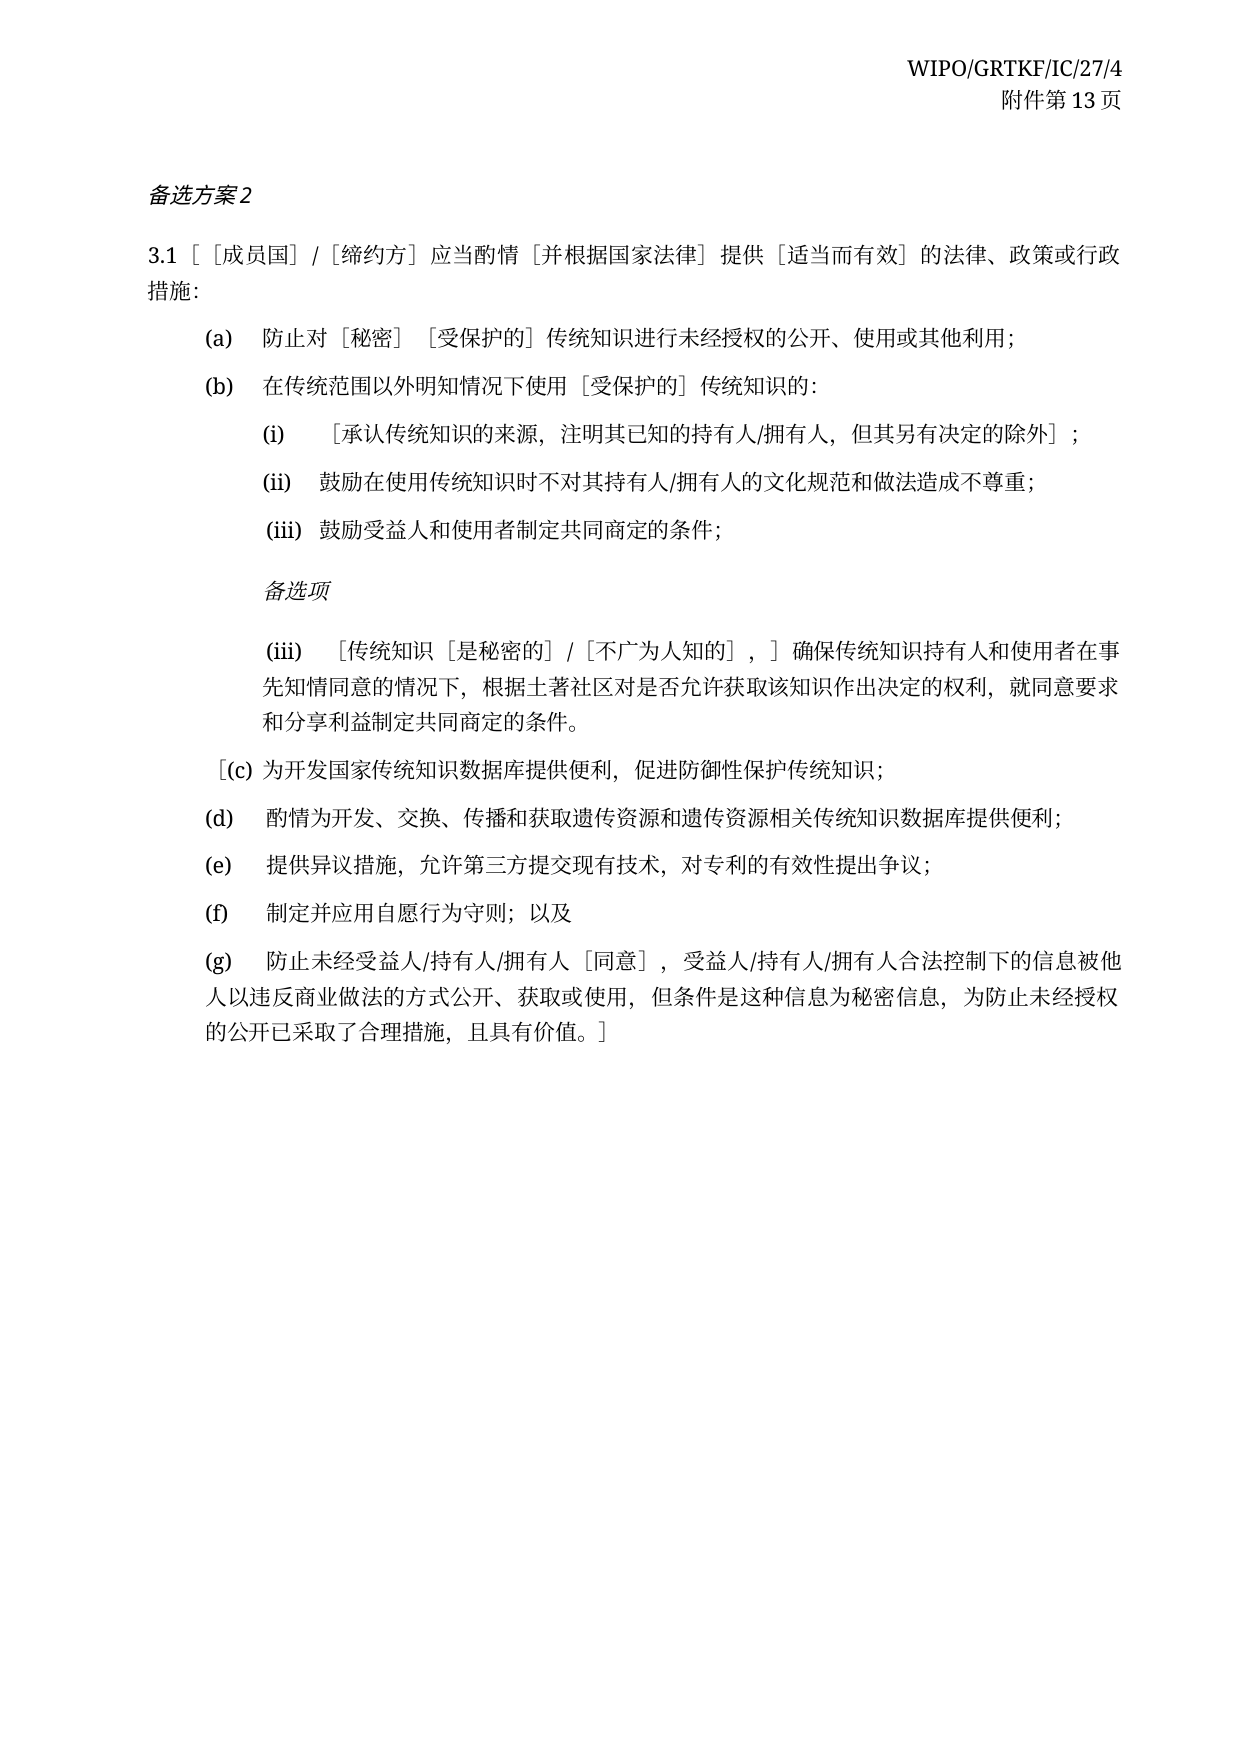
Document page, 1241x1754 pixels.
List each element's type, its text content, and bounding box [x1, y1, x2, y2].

text (i) ［承认传统知识的来源，注明其已知的持有人/拥有人，但其另有决定的除外］； [262, 414, 1122, 449]
text ［(c) 为开发国家传统知识数据库提供便利，促进防御性保护传统知识； [205, 749, 1122, 784]
text 3.1［［成员国］/［缔约方］应当酌情［并根据国家法律］提供［适当而有效］的法律、政策或行政措施： [148, 234, 1122, 305]
text (f) 制定并应用自愿行为守则；以及 [205, 893, 1122, 928]
text (iii) ［传统知识［是秘密的］/［不广为人知的］，］确保传统知识持有人和使用者在事先知情同意的情况下，根据土著社区对是否允许获取该知识作出决定的权利，就同意要求和分享利益制定共同商定的条件。 [262, 630, 1122, 737]
list 鼓励受益人和使用者制定共同商定的条件； [266, 509, 1122, 545]
text (g) 防止未经受益人/持有人/拥有人［同意］，受益人/持有人/拥有人合法控制下的信息被他人以违反商业做法的方式公开、获取或使用，但条件是这种信息为秘密信息，为防止未经授权的公开已采取了合理措施，且具有价值。］ [205, 941, 1122, 1047]
text 备选方案2 [148, 174, 1122, 209]
text (e) 提供异议措施，允许第三方提交现有技术，对专利的有效性提出争议； [205, 845, 1122, 880]
text (ii) 鼓励在使用传统知识时不对其持有人/拥有人的文化规范和做法造成不尊重； [262, 462, 1122, 497]
text (d) 酌情为开发、交换、传播和获取遗传资源和遗传资源相关传统知识数据库提供便利； [205, 797, 1122, 832]
text 备选项 [262, 570, 1122, 605]
text (b) 在传统范围以外明知情况下使用［受保护的］传统知识的： [205, 366, 1122, 401]
text (a) 防止对［秘密］［受保护的］传统知识进行未经授权的公开、使用或其他利用； [205, 318, 1122, 353]
